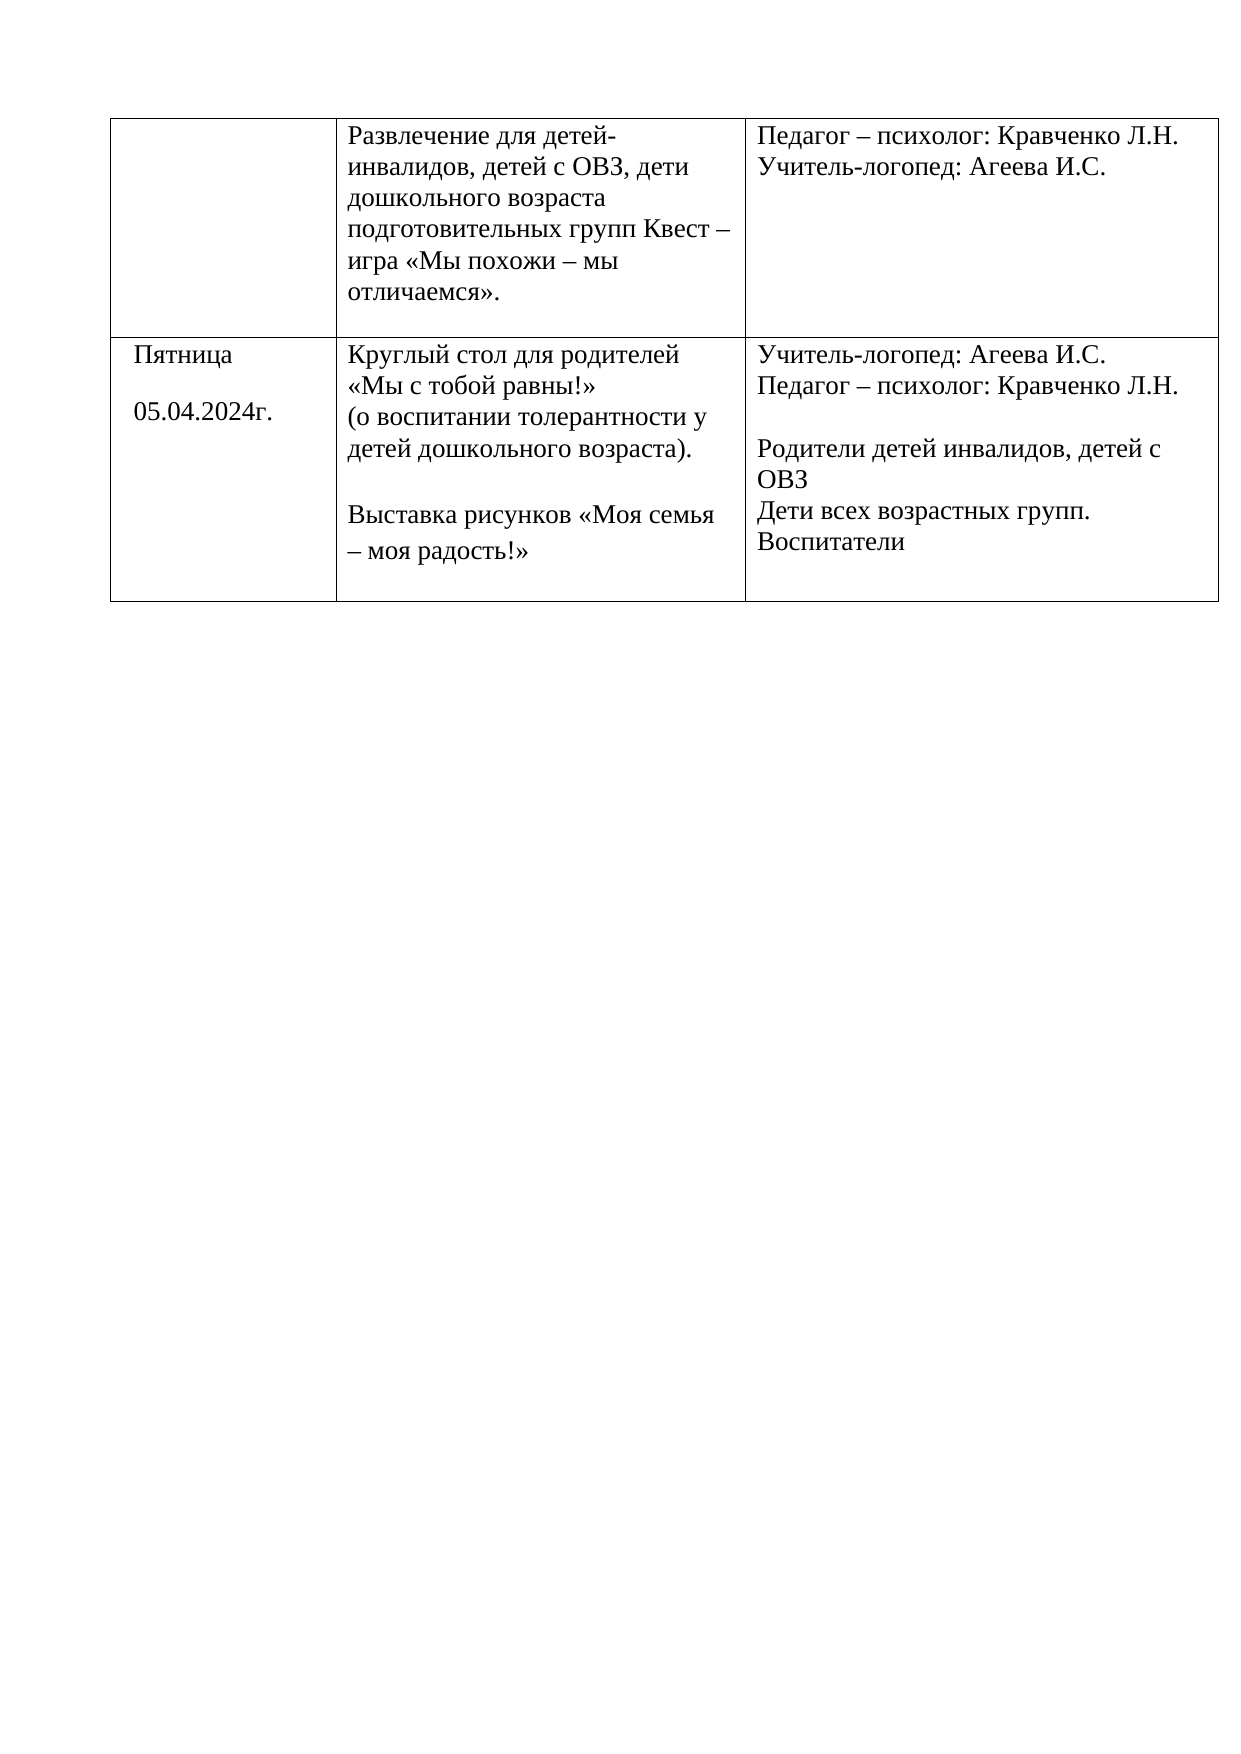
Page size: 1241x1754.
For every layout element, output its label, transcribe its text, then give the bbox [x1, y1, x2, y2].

table_cell Круглый стол для родителей «Мы с тобой равны!» (о воспитании толерантности у детей дошкольного возраста). Выставка рисунков «Моя семья – моя радость!» [337, 338, 745, 601]
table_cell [746, 119, 1218, 337]
table_cell Учитель-логопед: Агеева И.С. Педагог – психолог: Кравченко Л.Н. Родители детей инвалидов, детей с ОВЗ Дети всех возрастных групп. Воспитатели [746, 338, 1218, 601]
table_cell Пятница 05.04.2024г. [111, 338, 336, 601]
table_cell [111, 119, 336, 337]
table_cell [337, 119, 745, 337]
